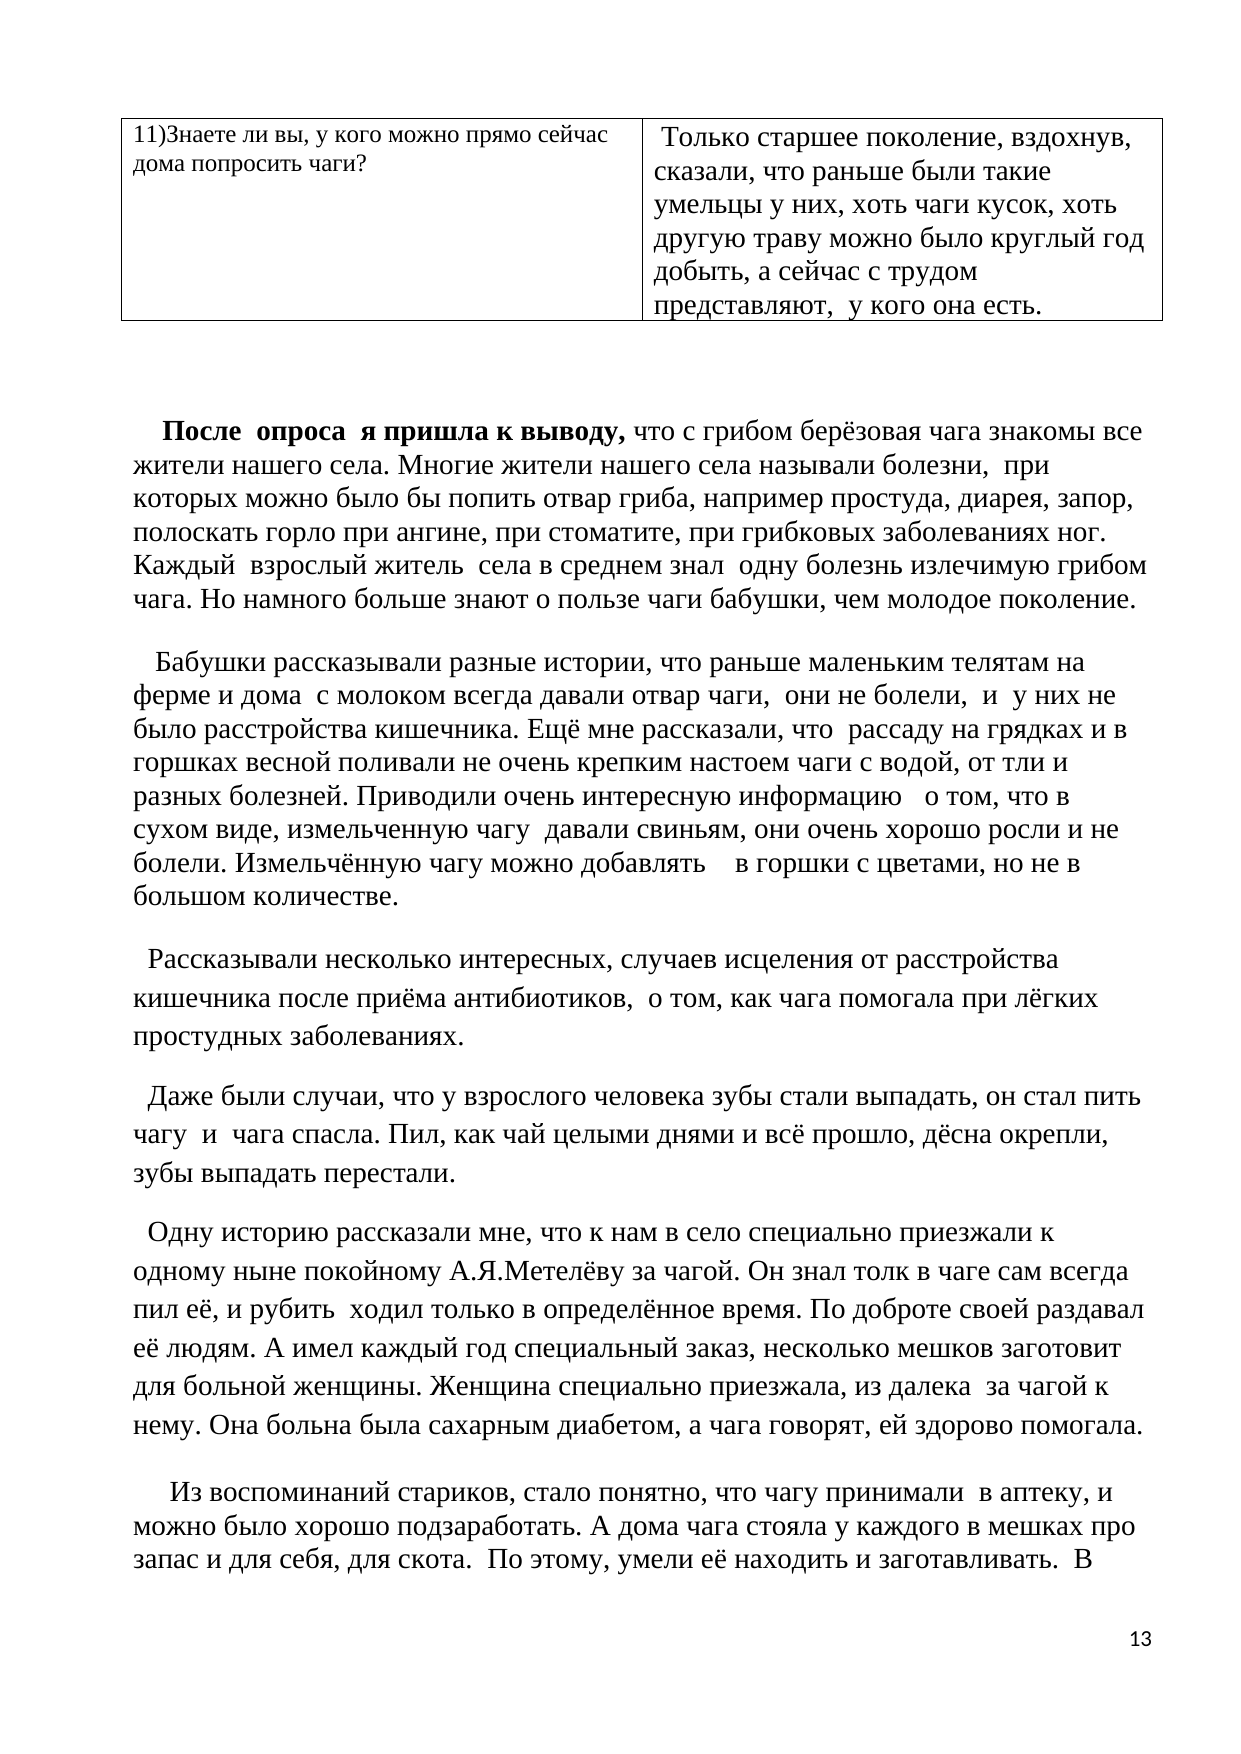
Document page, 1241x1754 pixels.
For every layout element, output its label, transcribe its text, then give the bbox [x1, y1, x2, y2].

table_cell Только старшее поколение, вздохнув, сказали, что раньше были такие умельцы у них, хоть чаги кусок, хоть другую траву можно было круглый год добыть, а сейчас с трудом представляют, у кого она есть. [643, 119, 1162, 320]
table_cell 11)Знаете ли вы, у кого можно прямо сейчас дома попросить чаги? [122, 119, 642, 320]
text Даже были случаи, что у взрослого человека зубы стали выпадать, он стал пить чагу и чага спасла. Пил, как чай целыми днями и всё прошло, дёсна окрепли, зубы выпадать перестали. [133, 1078, 1152, 1188]
text Бабушки рассказывали разные истории, что раньше маленьким телятам на ферме и дома с молоком всегда давали отвар чаги, они не болели, и у них не было расстройства кишечника. Ещё мне рассказали, что рассаду на грядках и в горшках весной поливали не очень крепким настоем чаги с водой, от тли и разных болезней. Приводили очень интересную информацию о том, что в сухом виде, измельченную чагу давали свиньям, они очень хорошо росли и не болели. Измельчённую чагу можно добавлять в горшки с цветами, но не в большом количестве. [133, 644, 1152, 912]
text После опроса я пришла к выводу, что с грибом берёзовая чага знакомы все жители нашего села. Многие жители нашего села называли болезни, при которых можно было бы попить отвар гриба, например простуда, диарея, запор, полоскать горло при ангине, при стоматите, при грибковых заболеваниях ног. Каждый взрослый житель села в среднем знал одну болезнь излечимую грибом чага. Но намного больше знают о пользе чаги бабушки, чем молодое поколение. [133, 413, 1152, 614]
text Рассказывали несколько интересных, случаев исцеления от расстройства кишечника после приёма антибиотиков, о том, как чага помогала при лёгких простудных заболеваниях. [133, 941, 1152, 1052]
text Одну историю рассказали мне, что к нам в село специально приезжали к одному ныне покойному А.Я.Метелёву за чагой. Он знал толк в чаге сам всегда пил её, и рубить ходил только в определённое время. По доброте своей раздавал её людям. А имел каждый год специальный заказ, несколько мешков заготовит для больной женщины. Женщина специально приезжала, из далека за чагой к нему. Она больна была сахарным диабетом, а чага говорят, ей здорово помогала. [133, 1214, 1152, 1440]
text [133, 1474, 1152, 1575]
